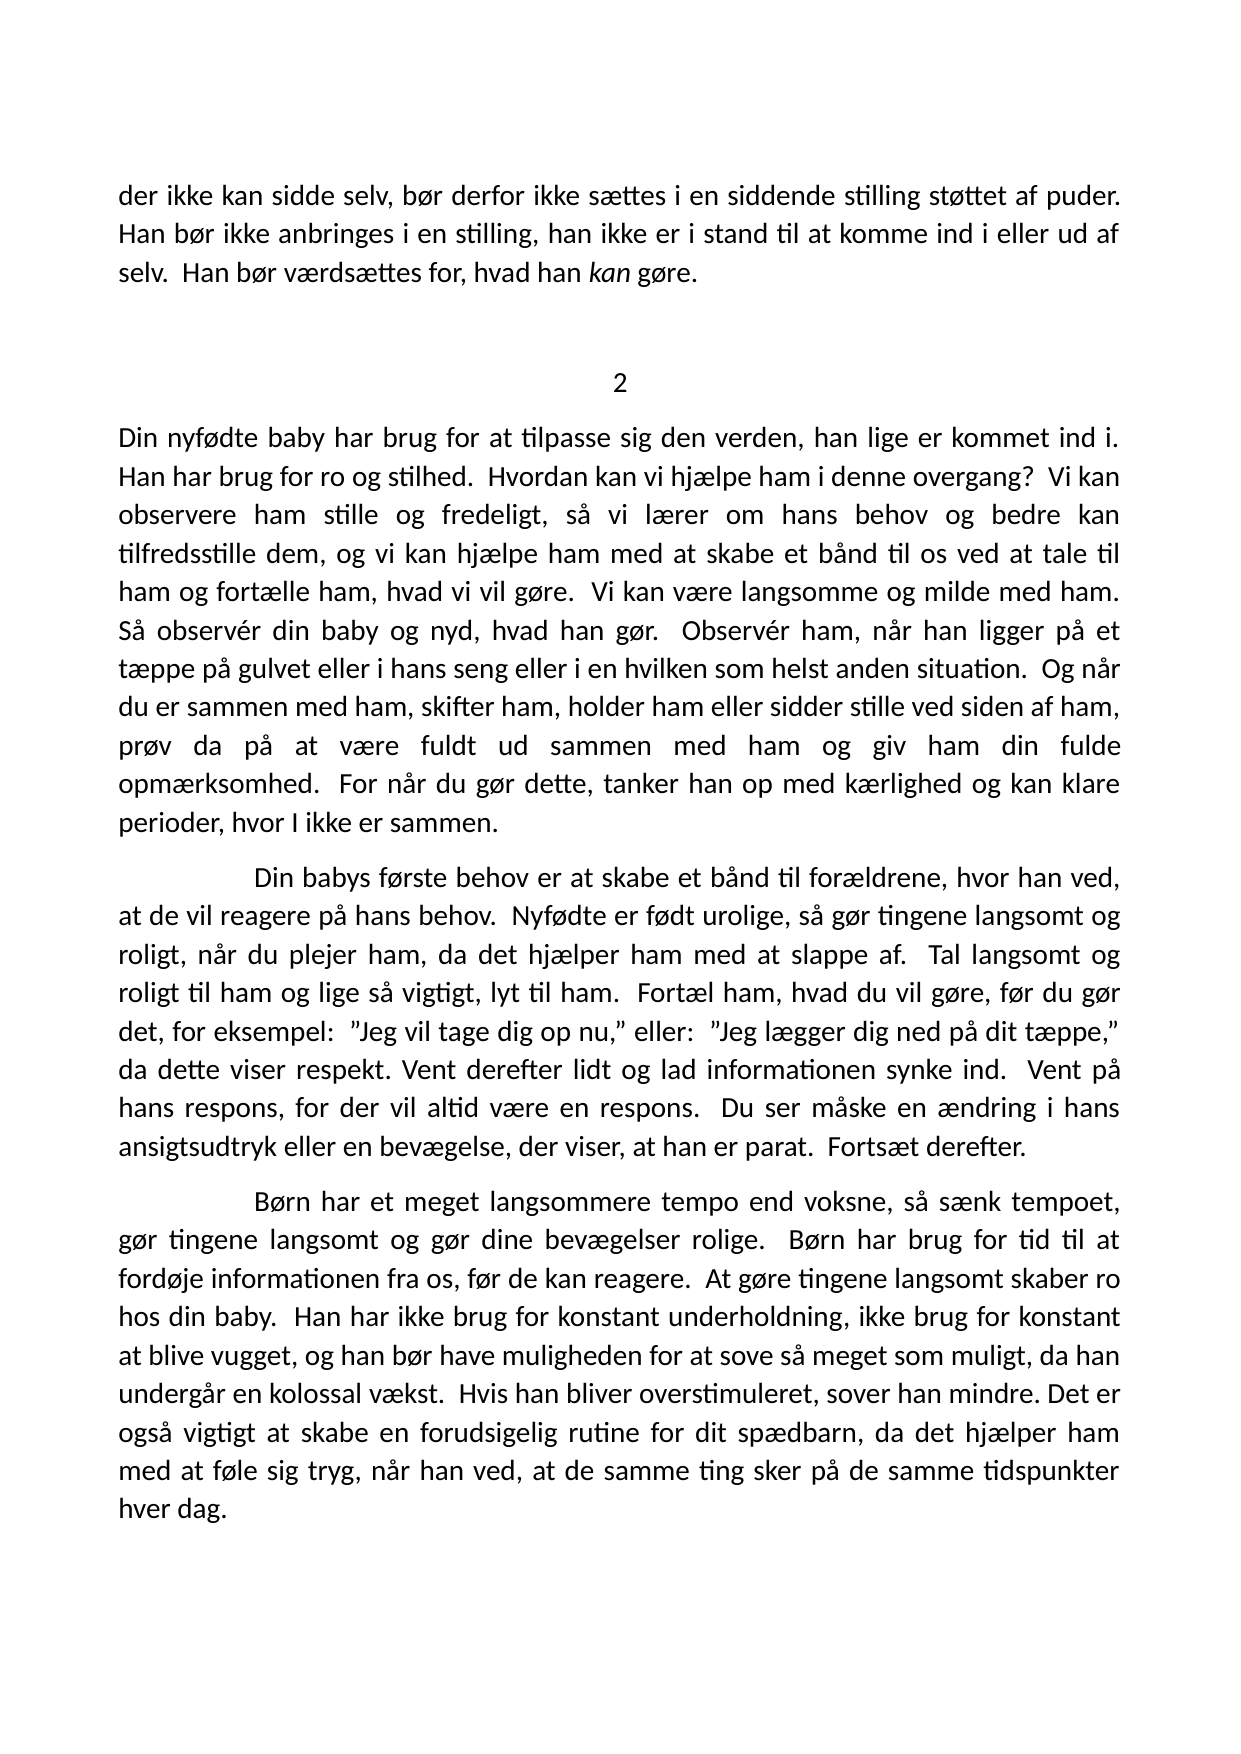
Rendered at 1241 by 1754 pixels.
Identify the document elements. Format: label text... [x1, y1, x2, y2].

text Børn har et meget langsommere tempo end voksne, så sænk tempoet, gør tingene langsomt og gør dine bevægelser rolige. Børn har brug for tid til at fordøje informationen fra os, før de kan reagere. At gøre tingene langsomt skaber ro hos din baby. Han har ikke brug for konstant underholdning, ikke brug for konstant at blive vugget, og han bør have muligheden for at sove så meget som muligt, da han undergår en kolossal vækst. Hvis han bliver overstimuleret, sover han mindre. Det er også vigtigt at skabe en forudsigelig rutine for dit spædbarn, da det hjælper ham med at føle sig tryg, når han ved, at de samme ting sker på de samme tidspunkter hver dag. [118, 1183, 1122, 1526]
text Din nyfødte baby har brug for at tilpasse sig den verden, han lige er kommet ind i. Han har brug for ro og stilhed. Hvordan kan vi hjælpe ham i denne overgang? Vi kan observere ham stille og fredeligt, så vi lærer om hans behov og bedre kan tilfredsstille dem, og vi kan hjælpe ham med at skabe et bånd til os ved at tale til ham og fortælle ham, hvad vi vil gøre. Vi kan være langsomme og milde med ham. Så observér din baby og nyd, hvad han gør. Observér ham, når han ligger på et tæppe på gulvet eller i hans seng eller i en hvilken som helst anden situation. Og når du er sammen med ham, skifter ham, holder ham eller sidder stille ved siden af ham, prøv da på at være fuldt ud sammen med ham og giv ham din fulde opmærksomhed. For når du gør dette, tanker han op med kærlighed og kan klare perioder, hvor I ikke er sammen. [118, 419, 1122, 839]
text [118, 177, 1122, 290]
text Din babys første behov er at skabe et bånd til forældrene, hvor han ved, at de vil reagere på hans behov. Nyfødte er født urolige, så gør tingene langsomt og roligt, når du plejer ham, da det hjælper ham med at slappe af. Tal langsomt og roligt til ham og lige så vigtigt, lyt til ham. Fortæl ham, hvad du vil gøre, før du gør det, for eksempel: ”Jeg vil tage dig op nu,” eller: ”Jeg lægger dig ned på dit tæppe,” da dette viser respekt. Vent derefter lidt og lad informationen synke ind. Vent på hans respons, for der vil altid være en respons. Du ser måske en ændring i hans ansigtsudtryk eller en bevægelse, der viser, at han er parat. Fortsæt derefter. [118, 859, 1122, 1163]
text 2 [118, 364, 1122, 400]
